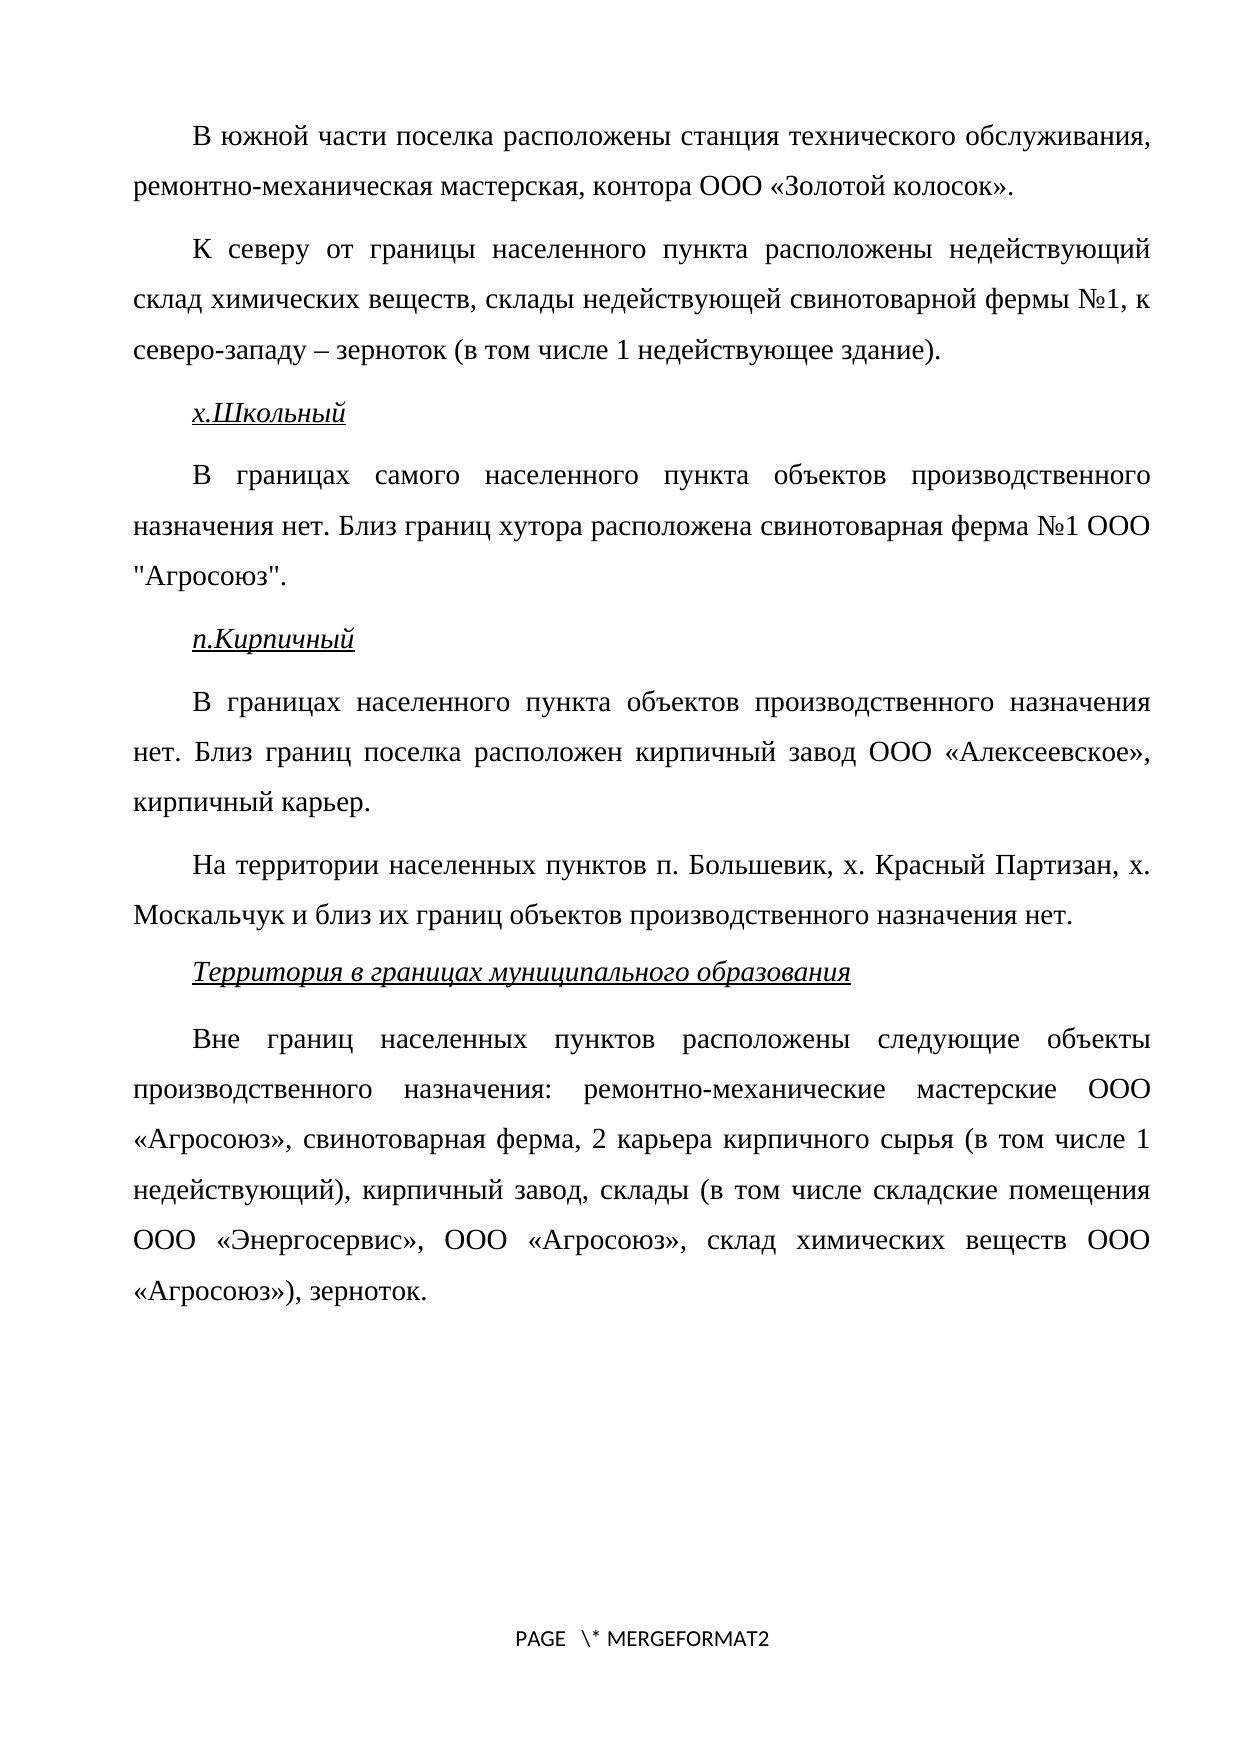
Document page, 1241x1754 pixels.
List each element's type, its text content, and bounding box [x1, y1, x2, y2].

text В южной части поселка расположены станция технического обслуживания, ремонтно-механическая мастерская, контора ООО «Золотой колосок». [133, 118, 1152, 202]
text В границах самого населенного пункта объектов производственного назначения нет. Близ границ хутора расположена свинотоварная ферма №1 ООО "Агросоюз". [133, 457, 1152, 592]
text п.Кирпичный [133, 621, 1152, 654]
text Вне границ населенных пунктов расположены следующие объекты производственного назначения: ремонтно-механические мастерские ООО «Агросоюз», свинотоварная ферма, 2 карьера кирпичного сырья (в том числе 1 недействующий), кирпичный завод, склады (в том числе складские помещения ООО «Энергосервис», ООО «Агросоюз», склад химических веществ ООО «Агросоюз»), зерноток. [133, 1021, 1152, 1306]
text Территория в границах муниципального образования [133, 954, 1152, 988]
text На территории населенных пунктов п. Большевик, х. Красный Партизан, х. Москальчук и близ их границ объектов производственного назначения нет. [133, 847, 1152, 931]
text К северу от границы населенного пункта расположены недействующий склад химических веществ, склады недействующей свинотоварной фермы №1, к северо-западу – зерноток (в том числе 1 недействующее здание). [133, 231, 1152, 365]
text х.Школьный [133, 395, 1152, 428]
text В границах населенного пункта объектов производственного назначения нет. Близ границ поселка расположен кирпичный завод ООО «Алексеевское», кирпичный карьер. [133, 684, 1152, 818]
